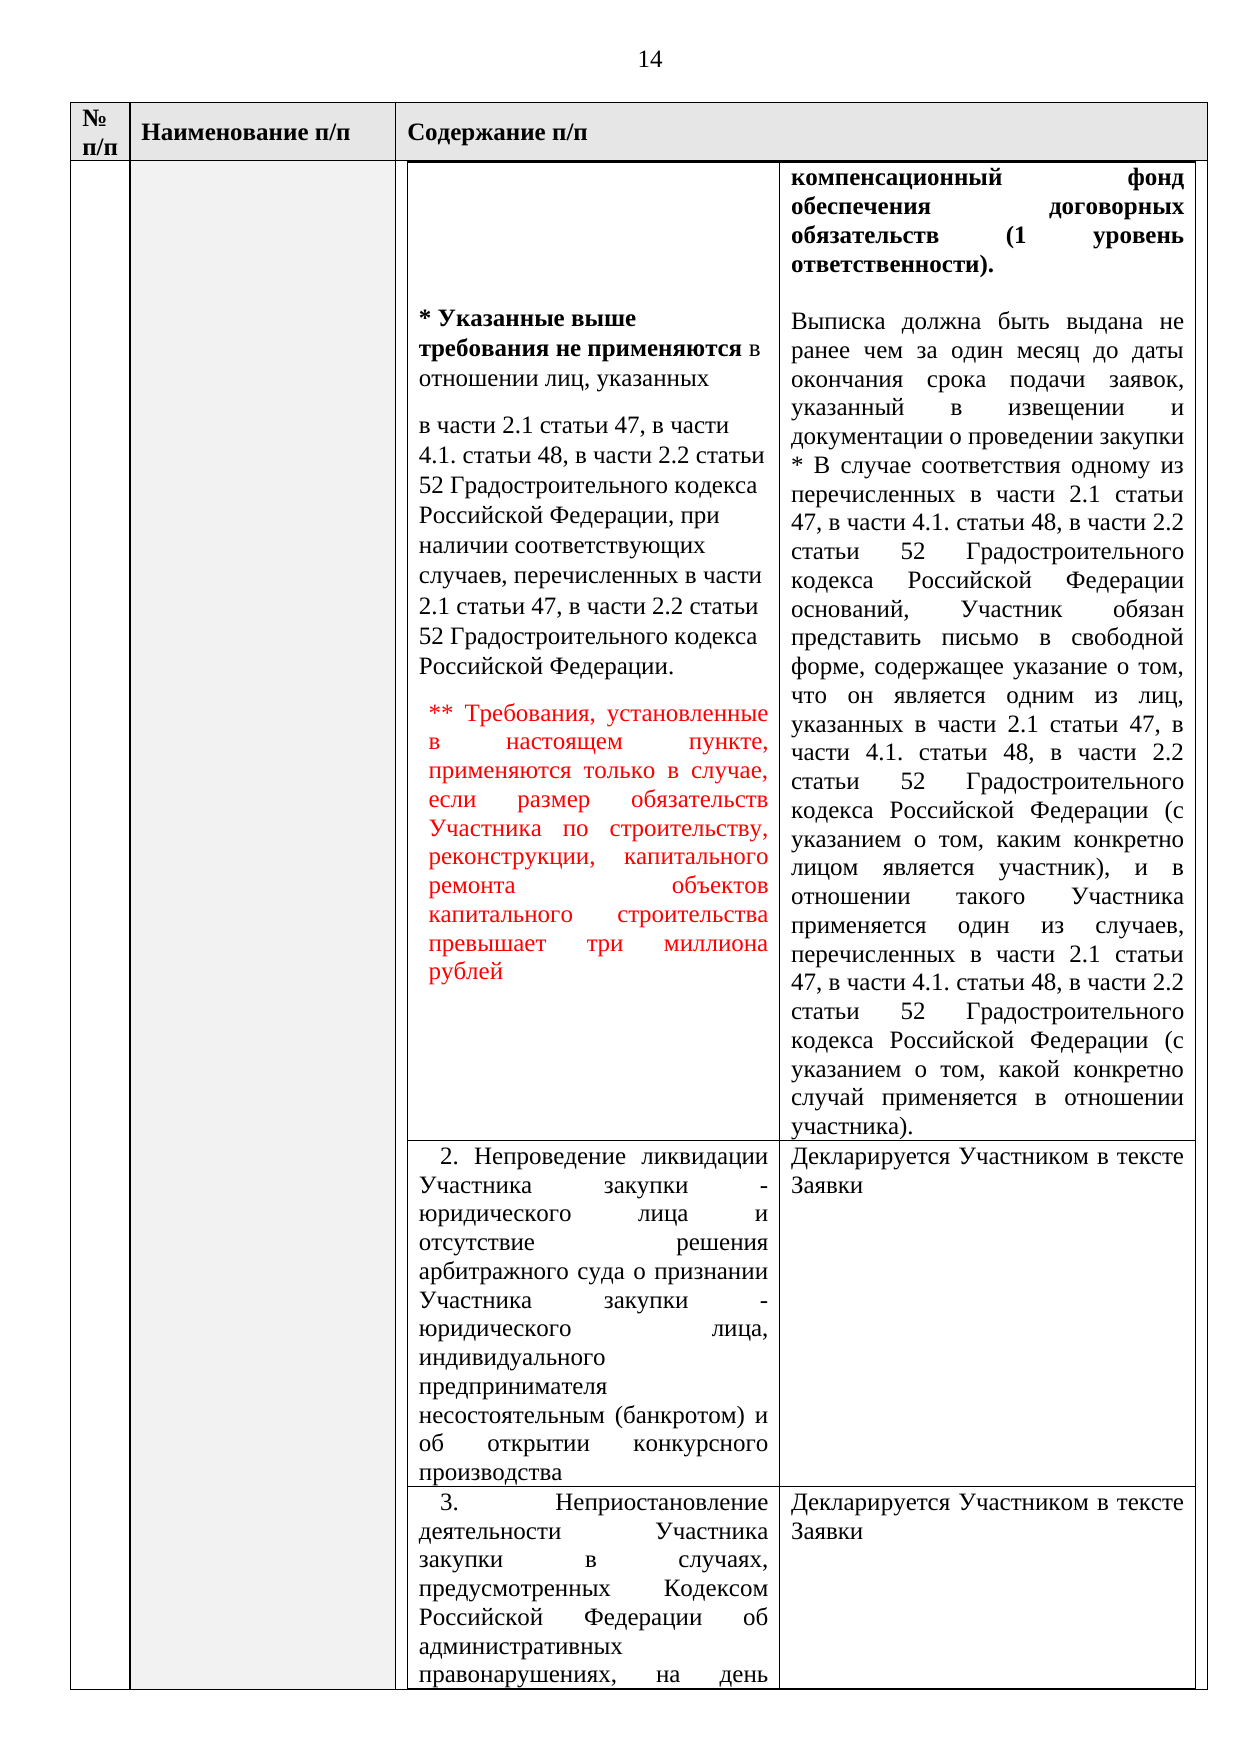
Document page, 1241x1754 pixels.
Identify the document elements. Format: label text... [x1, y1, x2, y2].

table_cell [71, 161, 129, 1689]
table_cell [396, 161, 407, 1689]
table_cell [131, 161, 395, 1689]
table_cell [1196, 161, 1207, 1689]
table_header Содержание п/п [396, 103, 1207, 160]
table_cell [780, 1487, 1195, 1688]
table_header № п/п [71, 103, 129, 160]
table_header Наименование п/п [131, 103, 395, 160]
